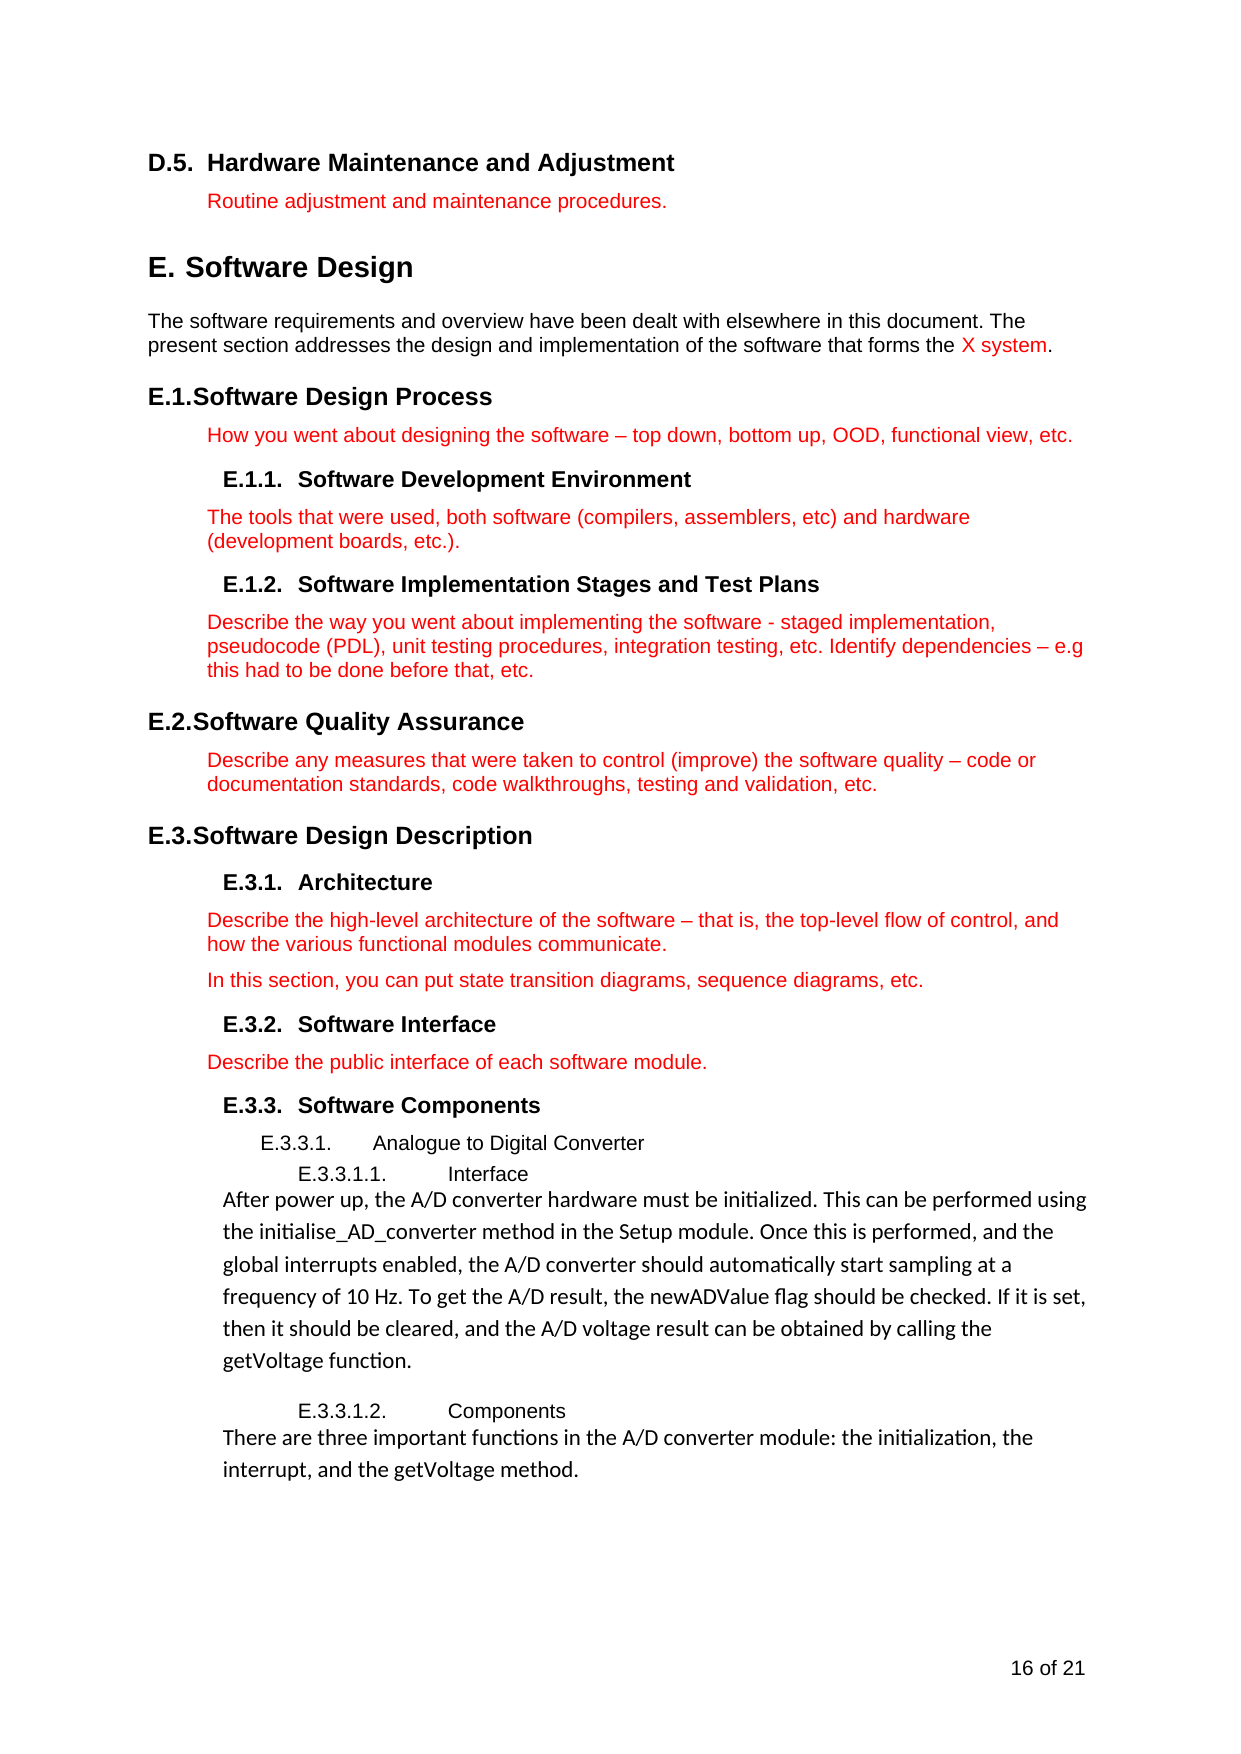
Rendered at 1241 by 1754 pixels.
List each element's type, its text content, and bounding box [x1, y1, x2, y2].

subtitle Components [298, 1399, 1092, 1423]
subtitle Hardware Maintenance and Adjustment [148, 148, 1092, 176]
text How you went about designing the software – top down, bottom up, OOD, functional view, etc. [207, 423, 1092, 447]
text The tools that were used, both software (compilers, assemblers, etc) and hardware (development boards, etc.). [207, 505, 1092, 553]
subtitle Software Interface [223, 1011, 1092, 1037]
subtitle Software Components [223, 1092, 1092, 1119]
subtitle Software Quality Assurance [148, 707, 1092, 736]
list After power up, the A/D converter hardware must be initialized. This can be performed using the initialise_AD_converter method in the Setup module. Once this is performed, and the global interrupts enabled, the A/D converter should automatically start sampling at a frequency of 10 Hz. To get the A/D result, the newADValue flag should be checked. If it is set, then it should be cleared, and the A/D voltage result can be obtained by calling the getVoltage function. [223, 1185, 1092, 1374]
subtitle Software Development Environment [223, 466, 1092, 492]
text Describe the way you went about implementing the software - staged implementation, pseudocode (PDL), unit testing procedures, integration testing, etc. Identify dependencies – e.g this had to be done before that, etc. [207, 610, 1092, 682]
text The software requirements and overview have been dealt with elsewhere in this document. The present section addresses the design and implementation of the software that forms the X system. [148, 309, 1092, 357]
text Describe any measures that were taken to control (improve) the software quality – code or documentation standards, code walkthroughs, testing and validation, etc. [207, 748, 1092, 796]
subtitle Software Design [148, 250, 1092, 284]
subtitle Interface [298, 1161, 1092, 1185]
text Routine adjustment and maintenance procedures. [207, 189, 1092, 213]
text Describe the high-level architecture of the software – that is, the top-level flow of control, and how the various functional modules communicate. [207, 908, 1092, 956]
subtitle Software Design Process [148, 382, 1092, 411]
subtitle Architecture [223, 869, 1092, 895]
text In this section, you can put state transition diagrams, sequence diagrams, etc. [207, 968, 1092, 992]
subtitle Analogue to Digital Converter [260, 1131, 1092, 1155]
subtitle Software Design Description [148, 821, 1092, 850]
text Describe the public interface of each software module. [207, 1049, 1092, 1073]
list There are three important functions in the A/D converter module: the initialization, the interrupt, and the getVoltage method. [223, 1423, 1092, 1483]
subtitle Software Implementation Stages and Test Plans [223, 571, 1092, 598]
